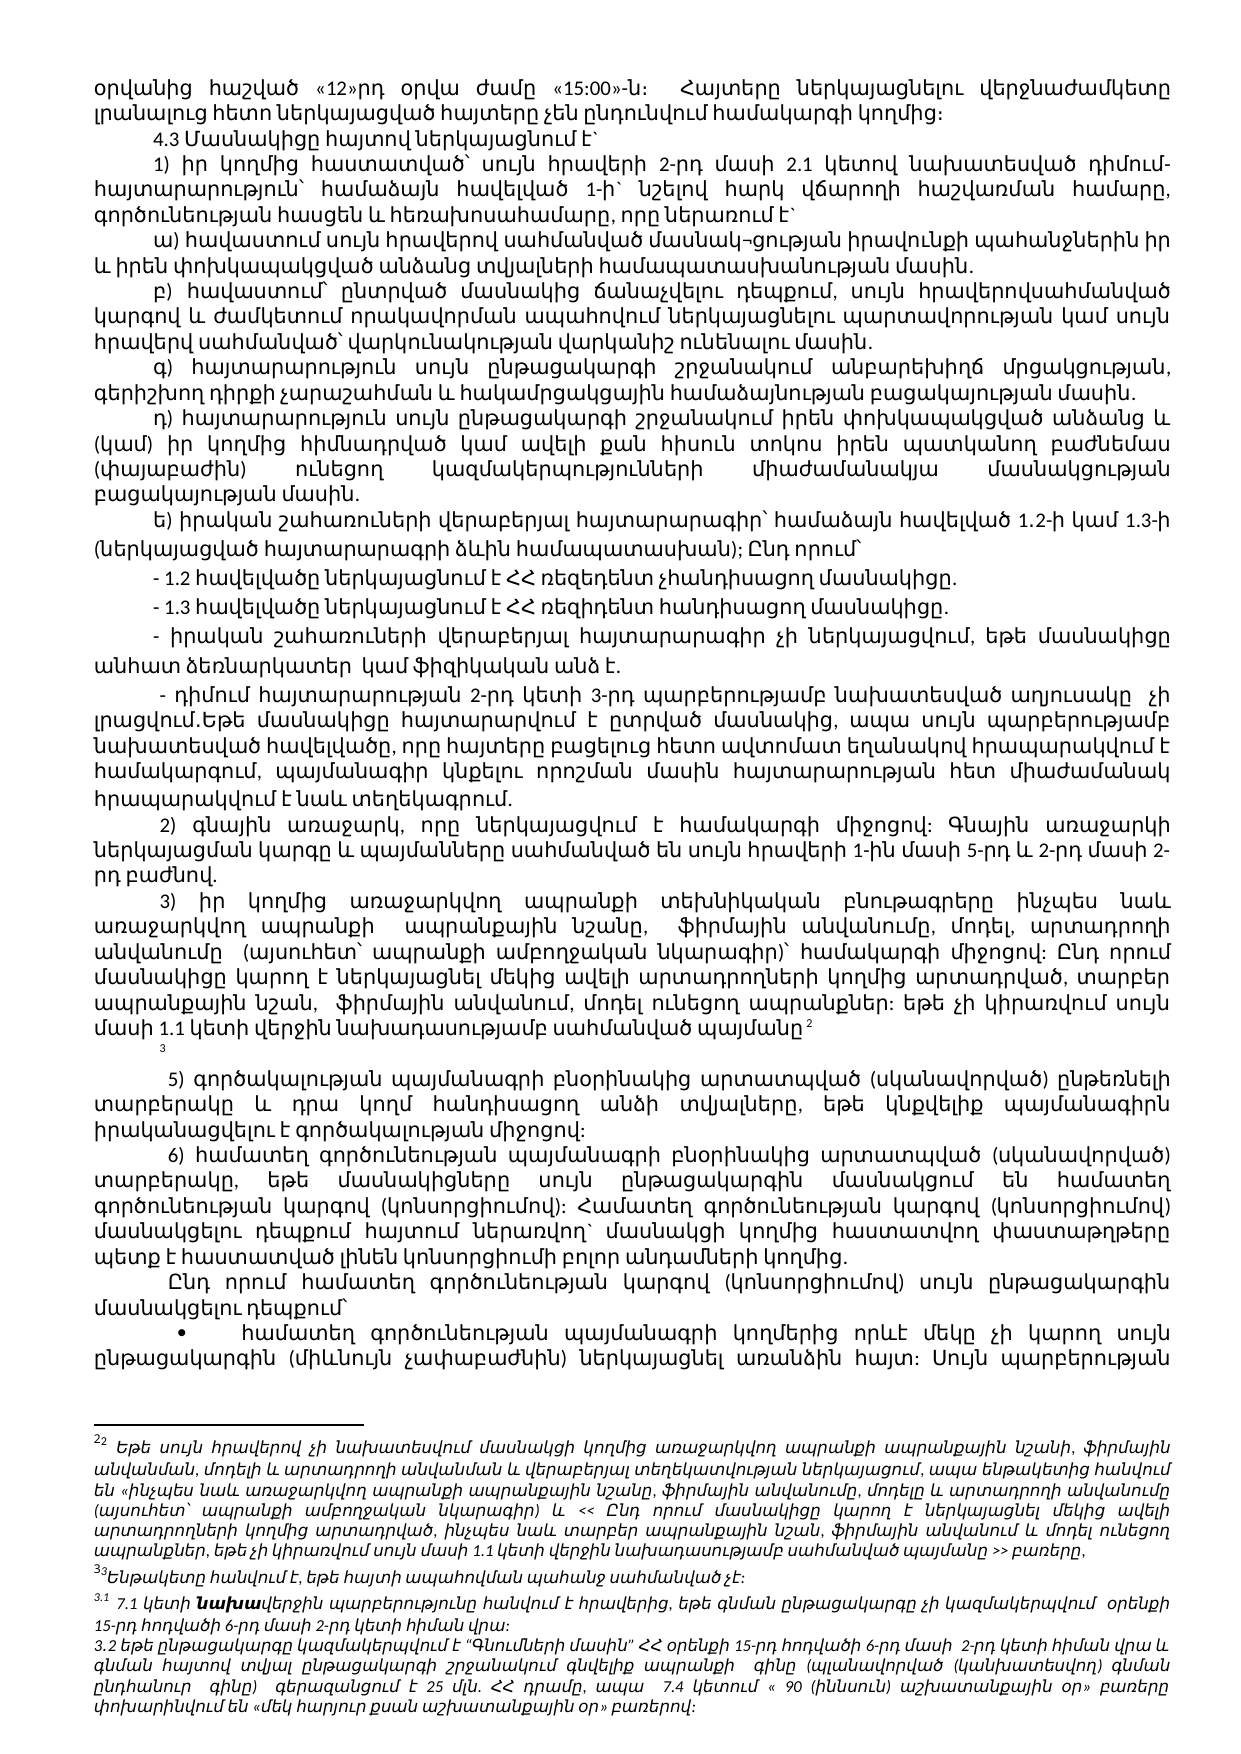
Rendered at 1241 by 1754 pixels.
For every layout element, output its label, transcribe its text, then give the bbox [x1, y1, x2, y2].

text 2) գնային առաջարկ, որը ներկայացվում է համակարգի միջոցով: Գնային առաջարկի ներկայացման կարգը և պայմանները սահմանված են սույն հրավերի 1-ին մասի 5-րդ և 2-րդ մասի 2-րդ բաժնով. [94, 812, 1171, 888]
text 4.3 Մասնակիցը հայտով ներկայացնում է` [94, 126, 1171, 151]
text - 1.2 հավելվածը ներկայացնում է ՀՀ ռեզեդենտ չհանդիսացող մասնակիցը. [94, 565, 1171, 591]
text - դիմում հայտարարության 2-րդ կետի 3-րդ պարբերությամբ նախատեսված աղյուսակը չի լրացվում․Եթե մասնակիցը հայտարարվում է ըտրված մասնակից, ապա սույն պարբերությամբ նախատեսված հավելվածը, որը հայտերը բացելուց հետո ավտոմատ եղանակով հրապարակվում է համակարգում, պայմանագիր կնքելու որոշման մասին հայտարարության հետ միաժամանակ հրապարակվում է նաև տեղեկագրում. [94, 682, 1171, 812]
text - 1.3 հավելվածը ներկայացնում է ՀՀ ռեզիդենտ հանդիսացող մասնակիցը. [94, 594, 1171, 620]
text 3) իր կողմից առաջարկվող ապրանքի տեխնիկական բնութագրերը ինչպես նաև առաջարկվող ապրանքի ապրանքային նշանը, ֆիրմային անվանումը, մոդել, արտադրողի անվանումը (այսուհետ՝ ապրանքի ամբողջական նկարագիր)՝ համակարգի միջոցով: Ընդ որում մասնակիցը կարող է ներկայացնել մեկից ավելի արտադրողների կողմից արտադրված, տարբեր ապրանքային նշան, ֆիրմային անվանում, մոդել ունեցող ապրանքներ: եթե չի կիրառվում սույն մասի 1.1 կետի վերջին նախադասությամբ սահմանված պայմանը 2 [94, 888, 1171, 1041]
text ե) իրական շահառուների վերաբերյալ հայտարարագիր՝ համաձայն հավելված 1․2-ի կամ 1.3-ի (ներկայացված հայտարարագրի ձևին համապատասխան); Ընդ որում՝ [94, 507, 1171, 562]
text ա) հավաստում սույն հրավերով սահմանված մասնակ¬ցության իրավունքի պահանջներին իր և իրեն փոխկապակցված անձանց տվյալների համապատասխանության մասին. [94, 227, 1171, 278]
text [94, 75, 1171, 126]
text - իրական շահառուների վերաբերյալ հայտարարագիր չի ներկայացվում, եթե մասնակիցը անհատ ձեռնարկատեր կամ ֆիզիկական անձ է. [94, 624, 1171, 678]
text գ) հայտարարություն սույն ընթացակարգի շրջանակում անբարեխիղճ մրցակցության, գերիշխող դիրքի չարաշահման և հակամրցակցային համաձայնության բացակայության մասին. [94, 354, 1171, 405]
text դ) հայտարարություն սույն ընթացակարգի շրջանակում իրեն փոխկապակցված անձանց և (կամ) իր կողմից հիմնադրված կամ ավելի քան հիսուն տոկոս իրեն պատկանող բաժնեմաս (փայաբաժին) ունեցող կազմակերպությունների միաժամանակյա մասնակցության բացակայության մասին. [94, 405, 1171, 507]
text Ընդ որում համատեղ գործունեության կարգով (կոնսորցիումով) սույն ընթացակարգին մասնակցելու դեպքում՝ [94, 1269, 1171, 1320]
text բ) հավաստում՝ ընտրված մասնակից ճանաչվելու դեպքում, սույն հրավերովսահմանված կարգով և ժամկետում որակավորման ապահովում ներկայացնելու պարտավորության կամ սույն հրավերվ սահմանված՝ վարկունակության վարկանիշ ունենալու մասին. [94, 278, 1171, 354]
text 5) գործակալության պայմանագրի բնօրինակից արտատպված (սկանավորված) ընթեռնելի տարբերակը և դրա կողմ հանդիսացող անձի տվյալները, եթե կնքվելիք պայմանագիրն իրականացվելու է գործակալության միջոցով: [94, 1066, 1171, 1142]
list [94, 1320, 1171, 1371]
text 6) համատեղ գործունեության պայմանագրի բնօրինակից արտատպված (սկանավորված) տարբերակը, եթե մասնակիցները սույն ընթացակարգին մասնակցում են համատեղ գործունեության կարգով (կոնսորցիումով): Համատեղ գործունեության կարգով (կոնսորցիումով) մասնակցելու դեպքում հայտում ներառվող` մասնակցի կողմից հաստատվող փաստաթղթերը պետք է հաստատված լինեն կոնսորցիումի բոլոր անդամների կողմից. [94, 1142, 1171, 1269]
text 1) իր կողմից հաստատված՝ սույն հրավերի 2-րդ մասի 2.1 կետով նախատեսված դիմում-հայտարարություն՝ համաձայն հավելված 1-ի` նշելով հարկ վճարողի հաշվառման համարը, գործունեության հասցեն և հեռախոսահամարը, որը ներառում է` [94, 151, 1171, 227]
text 3 [94, 1041, 1171, 1066]
